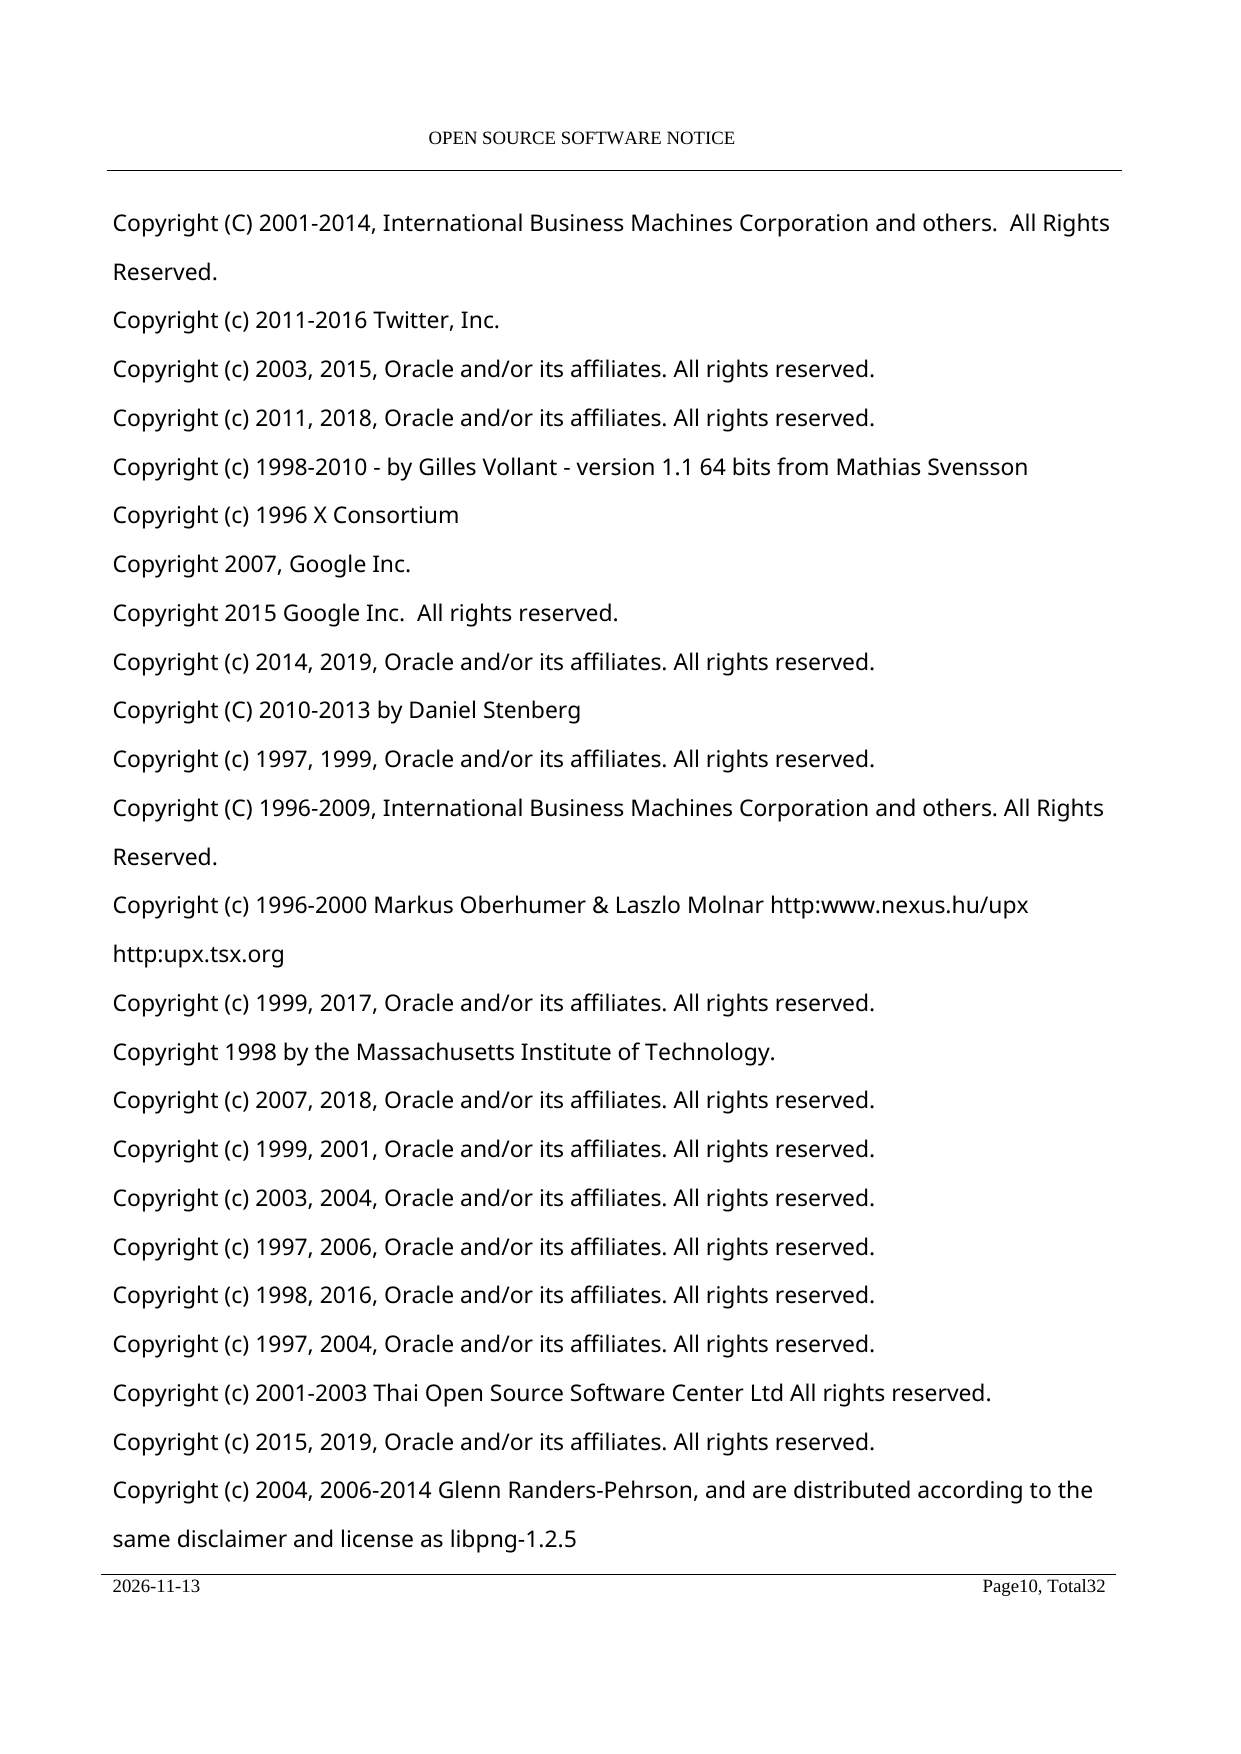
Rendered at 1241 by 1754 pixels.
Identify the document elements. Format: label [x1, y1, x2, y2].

text [112, 206, 1128, 1555]
